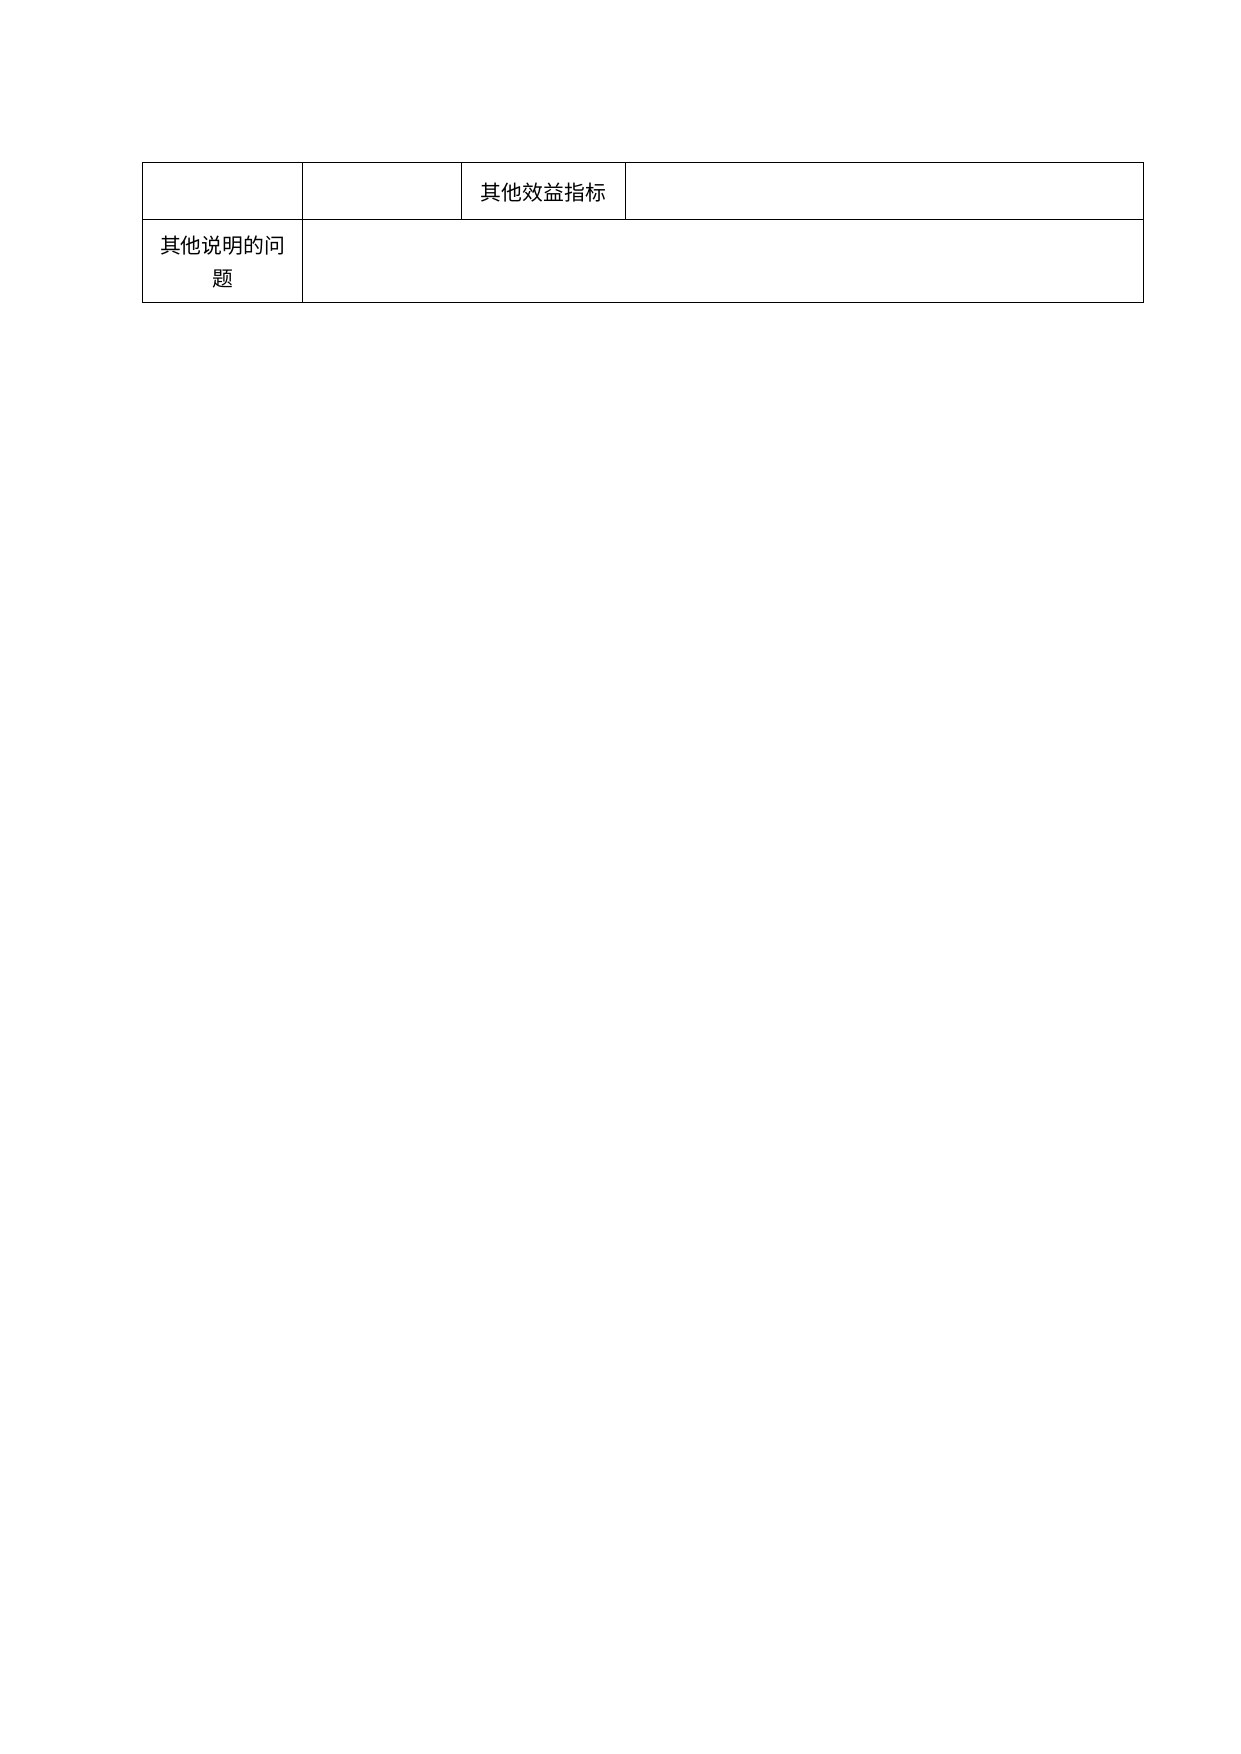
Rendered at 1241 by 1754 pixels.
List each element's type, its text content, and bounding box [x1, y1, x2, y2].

table_cell [303, 220, 1143, 302]
table_cell [626, 163, 1143, 219]
table_cell 其他效益指标 [462, 163, 625, 219]
table_cell [303, 163, 461, 219]
table_cell 其他说明的问题 [143, 220, 302, 302]
table_cell [143, 163, 302, 219]
